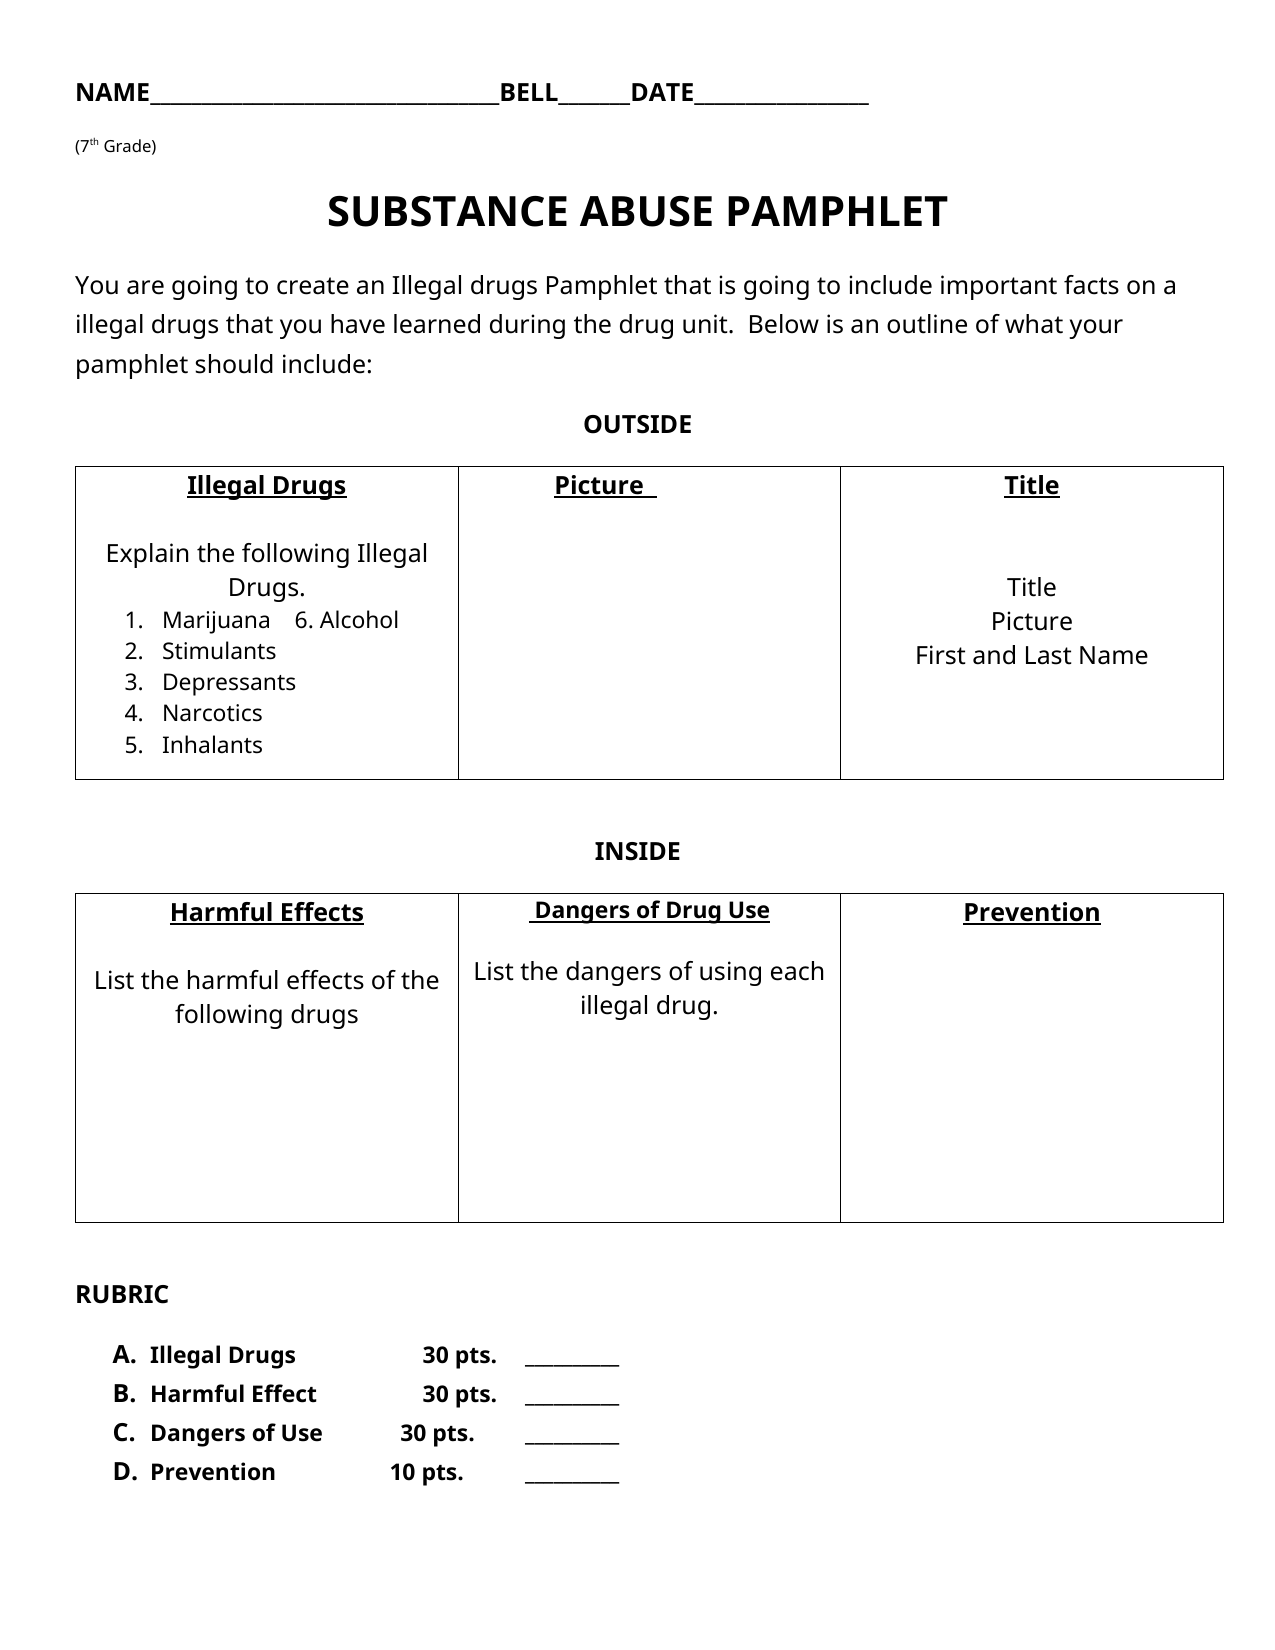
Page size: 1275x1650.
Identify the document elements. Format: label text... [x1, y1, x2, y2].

list Illegal Drugs 30 pts. __________ [112, 1336, 1200, 1370]
text INSIDE [75, 833, 1200, 867]
list Prevention 10 pts. __________ [112, 1454, 1200, 1488]
text OUTSIDE [75, 406, 1200, 440]
table_header Prevention [841, 894, 1223, 1222]
table_header Harmful Effects List the harmful effects of the following drugs [76, 894, 458, 1222]
text RUBRIC [75, 1276, 1200, 1310]
text NAME__________________________________BELL_______DATE_________________ [75, 75, 1200, 109]
table_header Title Title Picture First and Last Name [841, 467, 1223, 779]
table_header Dangers of Drug Use List the dangers of using each illegal drug. [459, 894, 840, 1222]
text SUBSTANCE ABUSE PAMPHLET [75, 182, 1200, 239]
table_header Picture [459, 467, 840, 779]
text (7th Grade) [75, 135, 1200, 158]
table_header Illegal Drugs Explain the following Illegal Drugs. Marijuana 6. Alcohol Stimulants Depressants Narcotics Inhalants [76, 467, 458, 779]
list Dangers of Use 30 pts. __________ [112, 1415, 1200, 1449]
list Harmful Effect 30 pts. __________ [112, 1376, 1200, 1409]
text You are going to create an Illegal drugs Pamphlet that is going to include important facts on a illegal drugs that you have learned during the drug unit. Below is an outline of what your pamphlet should include: [75, 268, 1200, 380]
